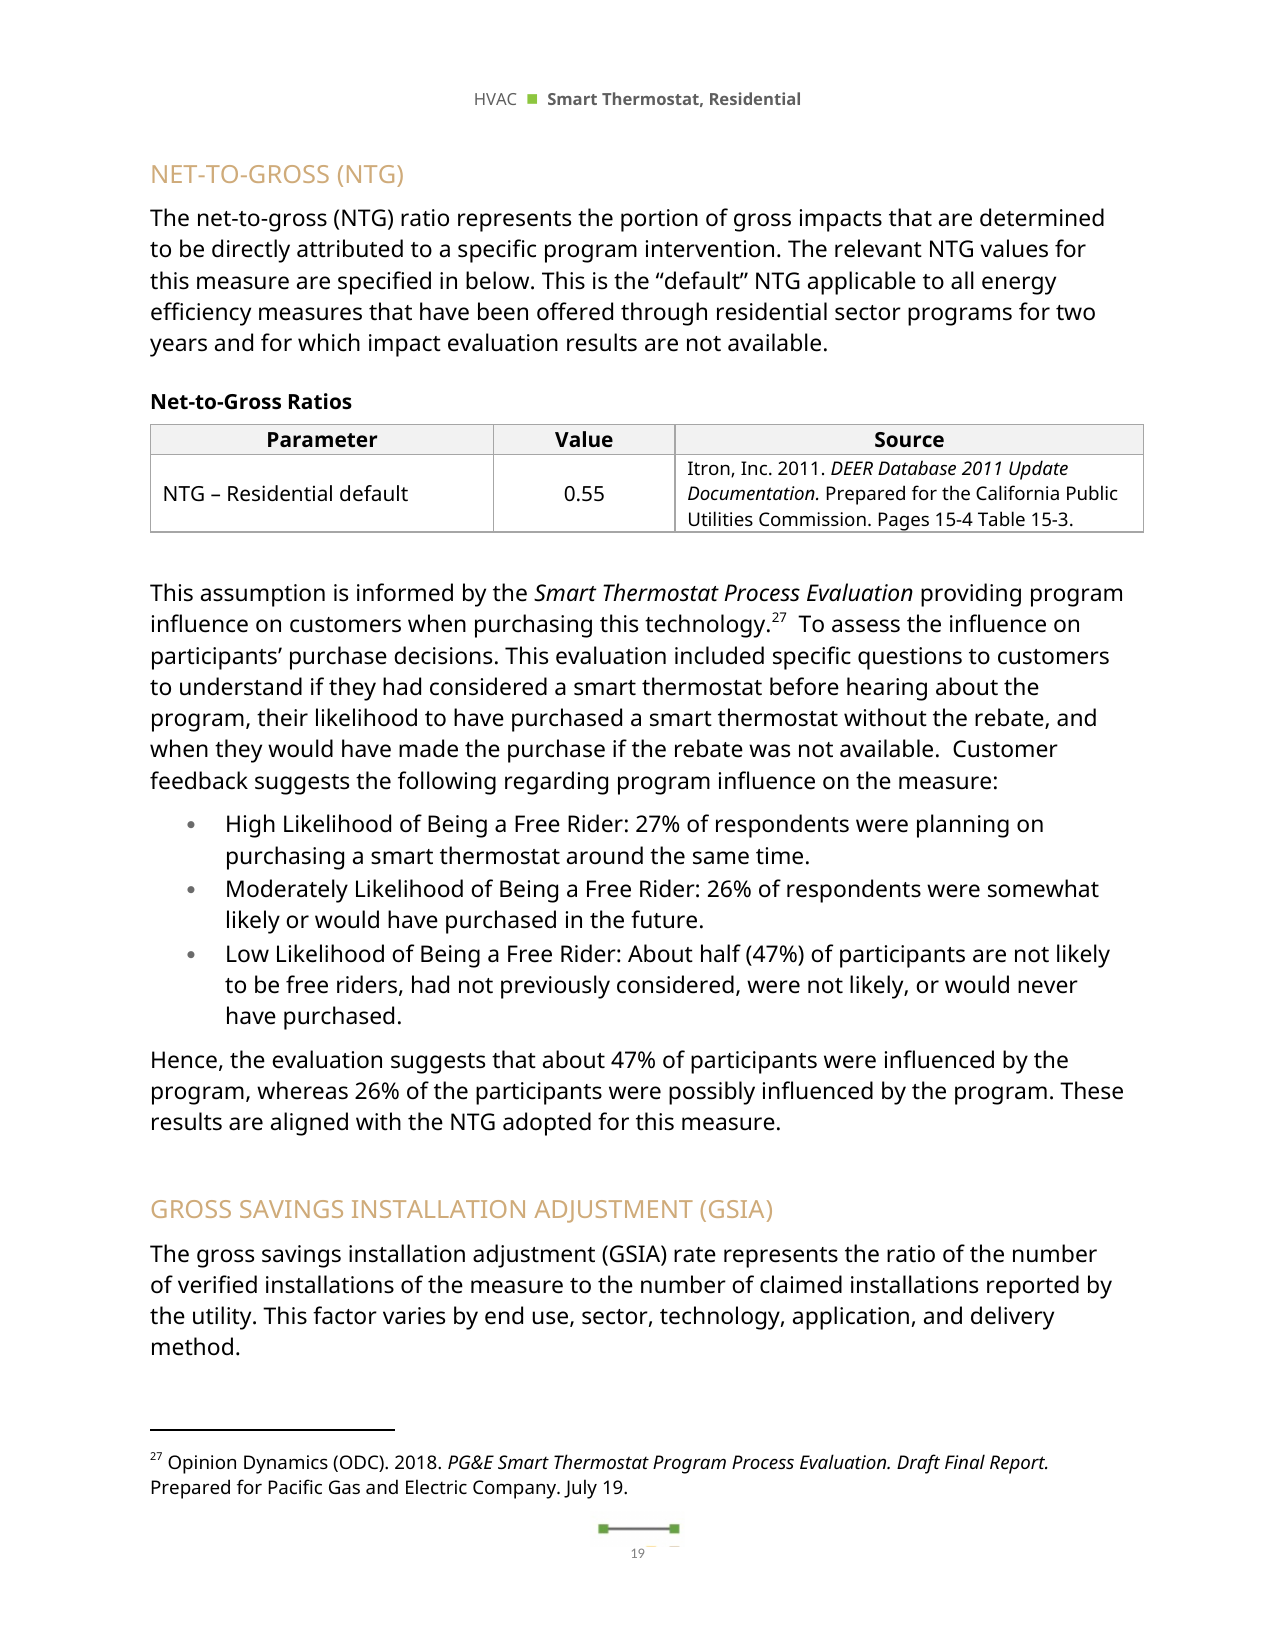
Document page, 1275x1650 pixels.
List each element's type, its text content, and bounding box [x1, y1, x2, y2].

text Net-to-Gross Ratios [150, 387, 1125, 416]
text The net-to-gross (NTG) ratio represents the portion of gross impacts that are determined to be directly attributed to a specific program intervention. The relevant NTG values for this measure are specified in below. This is the “default” NTG applicable to all energy efficiency measures that have been offered through residential sector programs for two years and for which impact evaluation results are not available. [150, 202, 1125, 358]
table_cell 0.55 [494, 455, 674, 531]
table_cell NTG – Residential default [151, 455, 493, 531]
text Moderately Likelihood of Being a Free Rider: 26% of respondents were somewhat likely or would have purchased in the future. [187, 873, 1125, 935]
table_header Parameter [151, 425, 493, 454]
subtitle Net-to-Gross (NTG) [150, 158, 1125, 189]
subtitle Gross Savings Installation Adjustment (GSIA) [150, 1194, 1125, 1225]
text Hence, the evaluation suggests that about 47% of participants were influenced by the program, whereas 26% of the participants were possibly influenced by the program. These results are aligned with the NTG adopted for this measure. [150, 1044, 1125, 1137]
table_header Source [676, 425, 1143, 454]
table_header Value [494, 425, 674, 454]
text High Likelihood of Being a Free Rider: 27% of respondents were planning on purchasing a smart thermostat around the same time. [187, 808, 1125, 871]
table_cell Itron, Inc. 2011. DEER Database 2011 Update Documentation. Prepared for the California Public Utilities Commission. Pages 15-4 Table 15-3. [676, 455, 1143, 531]
text Low Likelihood of Being a Free Rider: About half (47%) of participants are not likely to be free riders, had not previously considered, were not likely, or would never have purchased. [187, 937, 1125, 1031]
text This assumption is informed by the Smart Thermostat Process Evaluation providing program influence on customers when purchasing this technology. To assess the influence on participants’ purchase decisions. This evaluation included specific questions to customers to understand if they had considered a smart thermostat before hearing about the program, their likelihood to have purchased a smart thermostat without the rebate, and when they would have made the purchase if the rebate was not available. Customer feedback suggests the following regarding program influence on the measure: [150, 577, 1125, 796]
picture [589, 1512, 684, 1547]
text The gross savings installation adjustment (GSIA) rate represents the ratio of the number of verified installations of the measure to the number of claimed installations reported by the utility. This factor varies by end use, sector, technology, application, and delivery method. [150, 1237, 1125, 1362]
